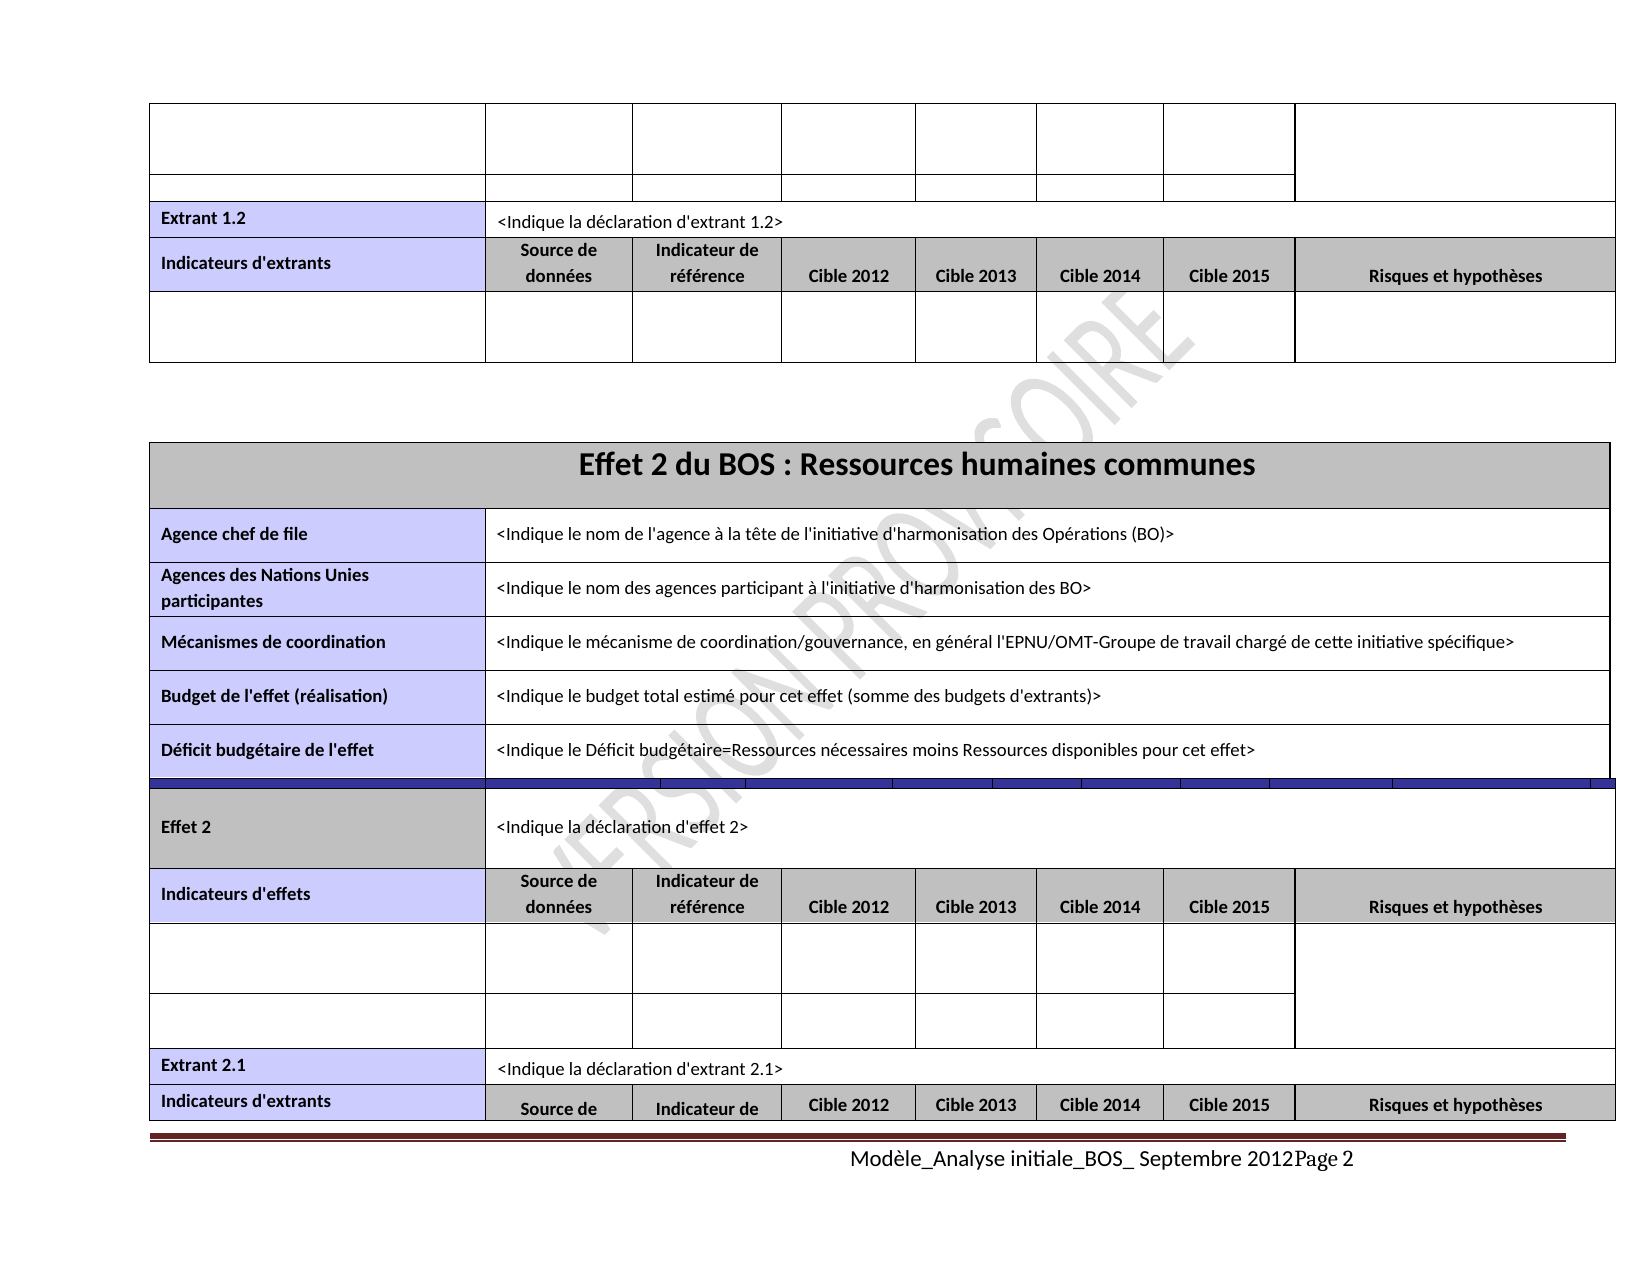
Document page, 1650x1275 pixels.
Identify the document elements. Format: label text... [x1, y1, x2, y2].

table_cell Cible 2014 [1037, 1085, 1163, 1120]
table_cell [893, 779, 992, 788]
table_cell Indicateurs d'effets [150, 869, 485, 922]
table_cell Source de données [486, 238, 632, 291]
table_cell [150, 292, 485, 362]
table_cell <Indique le nom de l'agence à la tête de l'initiative d'harmonisation des Opérations (BO)> [486, 509, 1609, 562]
table_cell [1296, 924, 1615, 1048]
table_cell [1393, 779, 1590, 788]
table_cell [916, 104, 1036, 174]
table_cell [1270, 779, 1392, 788]
table_cell Cible 2014 [1037, 238, 1163, 291]
table_cell [782, 924, 915, 993]
table_cell [1181, 779, 1269, 788]
table_cell [782, 175, 915, 201]
table_cell [486, 924, 632, 993]
table_cell Risques et hypothèses [1296, 869, 1615, 922]
table_cell Effet 2 [150, 789, 485, 868]
table_cell <Indique la déclaration d'extrant 2.1> [486, 1049, 1615, 1084]
table_cell [633, 175, 781, 201]
table_cell [486, 994, 632, 1048]
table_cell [150, 1085, 485, 1120]
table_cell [633, 1085, 781, 1120]
table_cell [1164, 924, 1294, 993]
table_cell Extrant 2.1 [150, 1049, 485, 1084]
table_cell [1037, 994, 1163, 1048]
table_cell Cible 2014 [1037, 869, 1163, 922]
table_cell Budget de l'effet (réalisation) [150, 671, 485, 724]
table_cell [1037, 924, 1163, 993]
table_cell Cible 2012 [782, 1085, 915, 1120]
table_cell <Indique le mécanisme de coordination/gouvernance, en général l'EPNU/OMT-Groupe de travail chargé de cette initiative spécifique> [486, 617, 1609, 670]
table_cell [1082, 779, 1180, 788]
table_cell [1296, 104, 1615, 201]
table_cell [150, 779, 485, 788]
table_cell Cible 2012 [782, 869, 915, 922]
table_cell [486, 104, 632, 174]
table_cell Extrant 1.2 [150, 202, 485, 237]
table_cell Source de données [486, 1085, 632, 1120]
table_cell [1037, 175, 1163, 201]
table_cell [1164, 994, 1294, 1048]
table_cell [1037, 292, 1163, 362]
table_cell Indicateur de référence [633, 238, 781, 291]
table_cell [916, 292, 1036, 362]
table_cell Déficit budgétaire de l'effet [150, 725, 485, 777]
table_cell [782, 994, 915, 1048]
table_cell [633, 104, 781, 174]
table_cell [150, 924, 485, 993]
table_cell Cible 2013 [916, 1085, 1036, 1120]
table_cell [486, 175, 632, 201]
table_cell [633, 292, 781, 362]
table_cell [1296, 292, 1615, 362]
table_cell [633, 924, 781, 993]
table_cell Source de données [486, 869, 632, 922]
table_cell [916, 924, 1036, 993]
table_cell <Indique le nom des agences participant à l'initiative d'harmonisation des BO> [486, 563, 1609, 616]
table_cell [1037, 104, 1163, 174]
table_cell <Indique le Déficit budgétaire=Ressources nécessaires moins Ressources disponibles pour cet effet> [486, 725, 1609, 777]
table_cell [782, 104, 915, 174]
table_cell <Indique la déclaration d'effet 2> [486, 789, 1615, 868]
table_cell Cible 2012 [782, 238, 915, 291]
table_cell Agence chef de file [150, 509, 485, 562]
table_cell [1164, 104, 1294, 174]
table_cell Agences des Nations Unies participantes [150, 563, 485, 616]
table_cell [916, 175, 1036, 201]
table_cell [150, 104, 485, 174]
table_cell Indicateurs d'extrants [150, 238, 485, 291]
table_cell <Indique le budget total estimé pour cet effet (somme des budgets d'extrants)> [486, 671, 1609, 724]
table_header Effet 2 du BOS : Ressources humaines communes [150, 443, 1609, 508]
table_cell [661, 779, 745, 788]
table_cell [486, 779, 660, 788]
table_cell [1164, 175, 1294, 201]
table_cell [746, 779, 892, 788]
table_cell [150, 994, 485, 1048]
table_cell Cible 2015 [1164, 238, 1294, 291]
table_cell [633, 994, 781, 1048]
table_cell [1164, 292, 1294, 362]
table_cell Risques et hypothèses [1296, 238, 1615, 291]
table_cell [1591, 779, 1615, 788]
table_cell Cible 2015 [1164, 869, 1294, 922]
table_cell [150, 175, 485, 201]
table_cell Mécanismes de coordination [150, 617, 485, 670]
table_cell Indicateur de référence [633, 869, 781, 922]
table_cell Cible 2013 [916, 869, 1036, 922]
table_cell <Indique la déclaration d'extrant 1.2> [486, 202, 1615, 237]
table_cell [1296, 1085, 1615, 1120]
table_cell [486, 292, 632, 362]
table_cell Cible 2015 [1164, 1085, 1294, 1120]
table_cell Cible 2013 [916, 238, 1036, 291]
table_cell [993, 779, 1081, 788]
table_cell [782, 292, 915, 362]
table_cell [916, 994, 1036, 1048]
